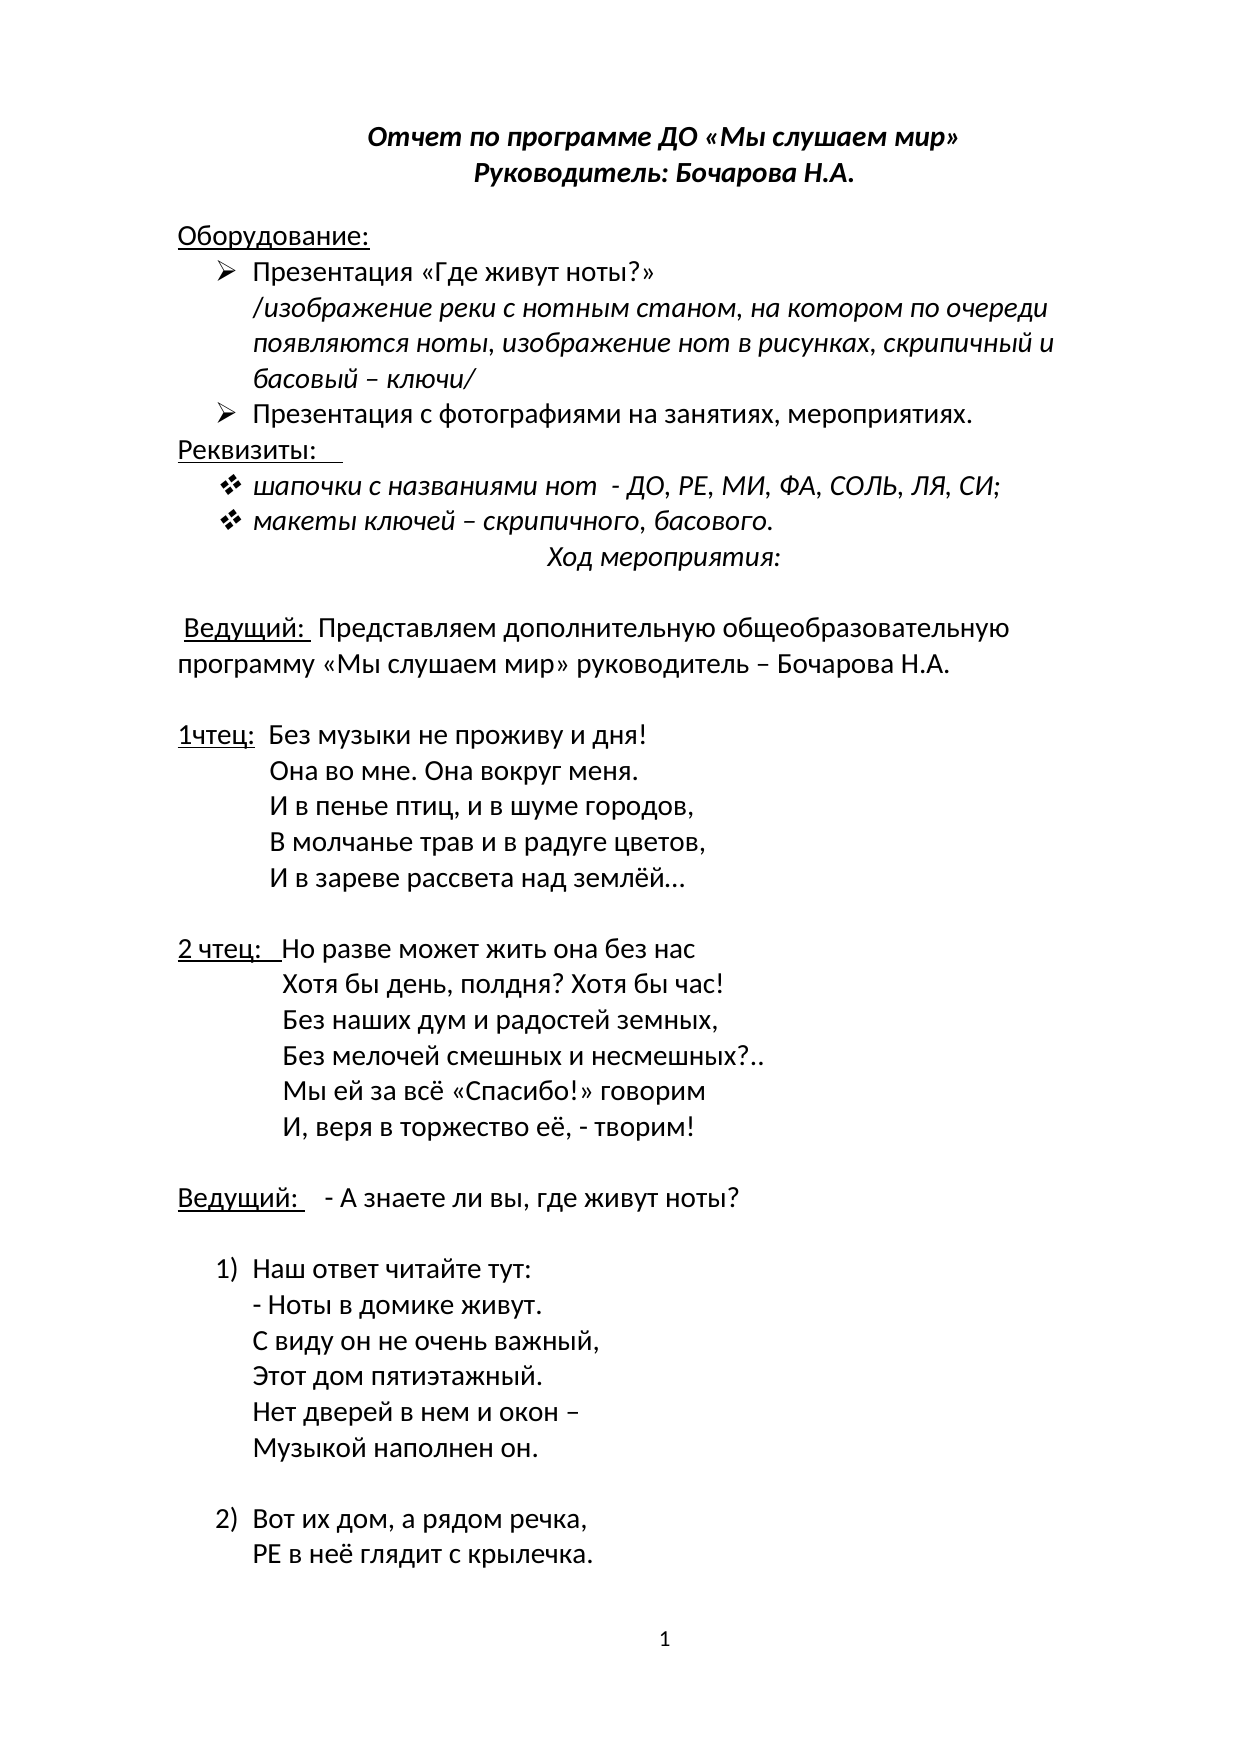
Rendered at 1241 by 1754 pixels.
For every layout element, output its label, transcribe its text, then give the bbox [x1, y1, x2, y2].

text /изображение реки с нотным станом, на котором по очереди появляются ноты, изображение нот в рисунках, скрипичный и басовый – ключи/ [252, 289, 1152, 396]
text Ведущий: - А знаете ли вы, где живут ноты? [177, 1179, 1152, 1215]
text И в пенье птиц, и в шуме городов, [177, 787, 1152, 823]
text 1чтец: Без музыки не проживу и дня! [177, 716, 1152, 752]
text Мы ей за всё «Спасибо!» говорим [177, 1072, 1152, 1108]
list макеты ключей – скрипичного, басового. [215, 502, 1152, 538]
text Этот дом пятиэтажный. [252, 1357, 1152, 1393]
text Музыкой наполнен он. [252, 1429, 1152, 1464]
text Реквизиты: [177, 431, 1152, 467]
text Ведущий: Представляем дополнительную общеобразовательную программу «Мы слушаем мир» руководитель – Бочарова Н.А. [177, 609, 1152, 681]
list шапочки с названиями нот - ДО, РЕ, МИ, ФА, СОЛЬ, ЛЯ, СИ; [215, 467, 1152, 502]
text Без наших дум и радостей земных, [177, 1001, 1152, 1037]
list Презентация с фотографиями на занятиях, мероприятиях. [215, 396, 1152, 431]
text Без мелочей смешных и несмешных?.. [177, 1037, 1152, 1072]
text Оборудование: [177, 217, 1152, 253]
text С виду он не очень важный, [252, 1322, 1152, 1357]
list Вот их дом, а рядом речка, [215, 1500, 1152, 1536]
text РЕ в неё глядит с крылечка. [252, 1536, 1152, 1571]
text И, веря в торжество её, - творим! [177, 1108, 1152, 1144]
text - Ноты в домике живут. [252, 1286, 1152, 1322]
text 2 чтец: Но разве может жить она без нас [177, 930, 1152, 966]
list Наш ответ читайте тут: [215, 1251, 1152, 1286]
text Отчет по программе ДО «Мы слушаем мир» [177, 118, 1152, 154]
text Руководитель: Бочарова Н.А. [177, 154, 1152, 189]
text Нет дверей в нем и окон – [252, 1393, 1152, 1429]
text Она во мне. Она вокруг меня. [177, 752, 1152, 787]
text И в зареве рассвета над землёй… [177, 859, 1152, 894]
list Презентация «Где живут ноты?» [215, 253, 1152, 289]
text Ход мероприятия: [177, 538, 1152, 574]
text В молчанье трав и в радуге цветов, [177, 823, 1152, 859]
text Хотя бы день, полдня? Хотя бы час! [177, 966, 1152, 1001]
